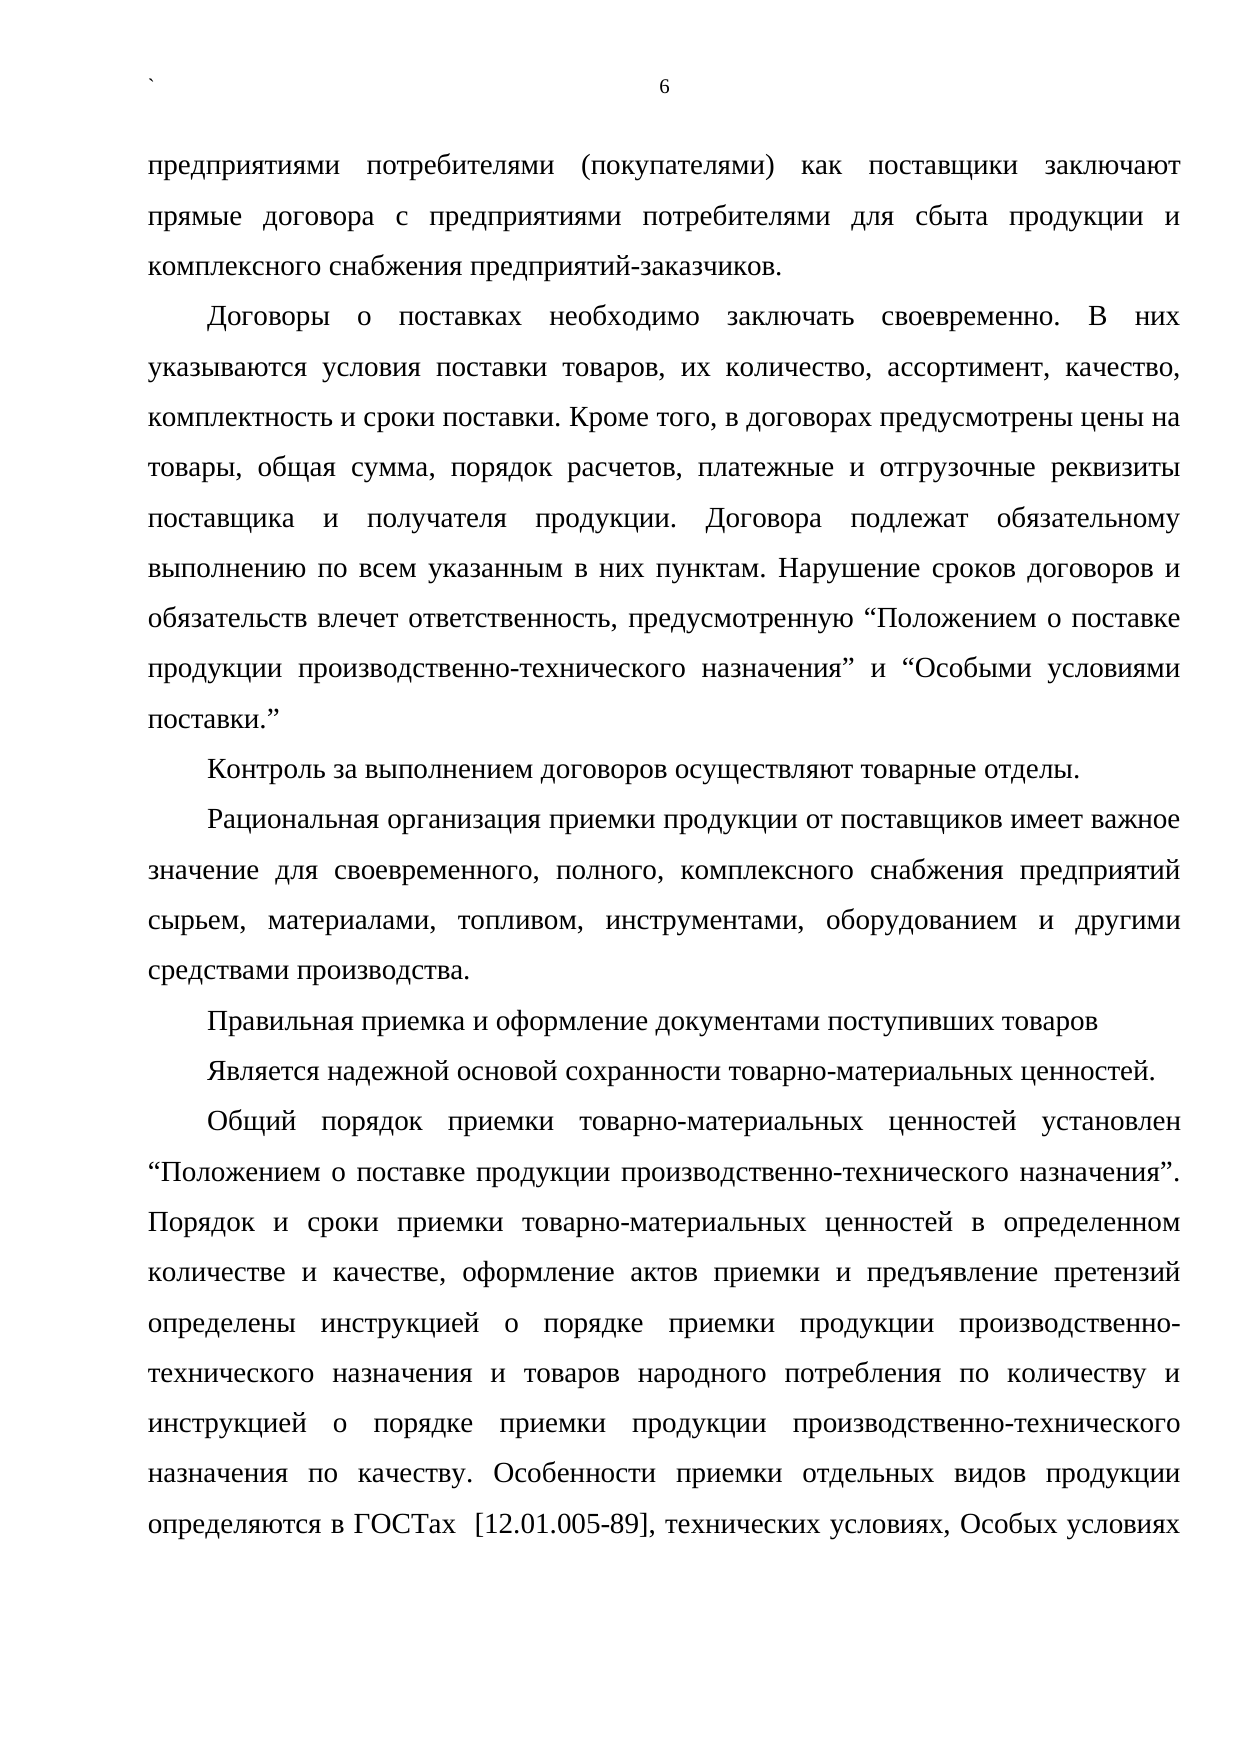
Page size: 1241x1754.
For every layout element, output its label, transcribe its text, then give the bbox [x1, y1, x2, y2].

text Является надежной основой сохранности товарно-материальных ценностей. [148, 1053, 1181, 1087]
text Рациональная организация приемки продукции от поставщиков имеет важное значение для своевременного, полного, комплексного снабжения предприятий сырьем, материалами, топливом, инструментами, оборудованием и другими средствами производства. [148, 802, 1181, 986]
text Договоры о поставках необходимо заключать своевременно. В них указываются условия поставки товаров, их количество, ассортимент, качество, комплектность и сроки поставки. Кроме того, в договорах предусмотрены цены на товары, общая сумма, порядок расчетов, платежные и отгрузочные реквизиты поставщика и получателя продукции. Договора подлежат обязательному выполнению по всем указанным в них пунктам. Нарушение сроков договоров и обязательств влечет ответственность, предусмотренную “Положением о поставке продукции производственно-технического назначения” и “Особыми условиями поставки.” [148, 299, 1181, 735]
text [148, 148, 1181, 282]
text Правильная приемка и оформление документами поступивших товаров [148, 1003, 1181, 1037]
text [148, 1104, 1181, 1540]
text Контроль за выполнением договоров осуществляют товарные отделы. [148, 751, 1181, 785]
